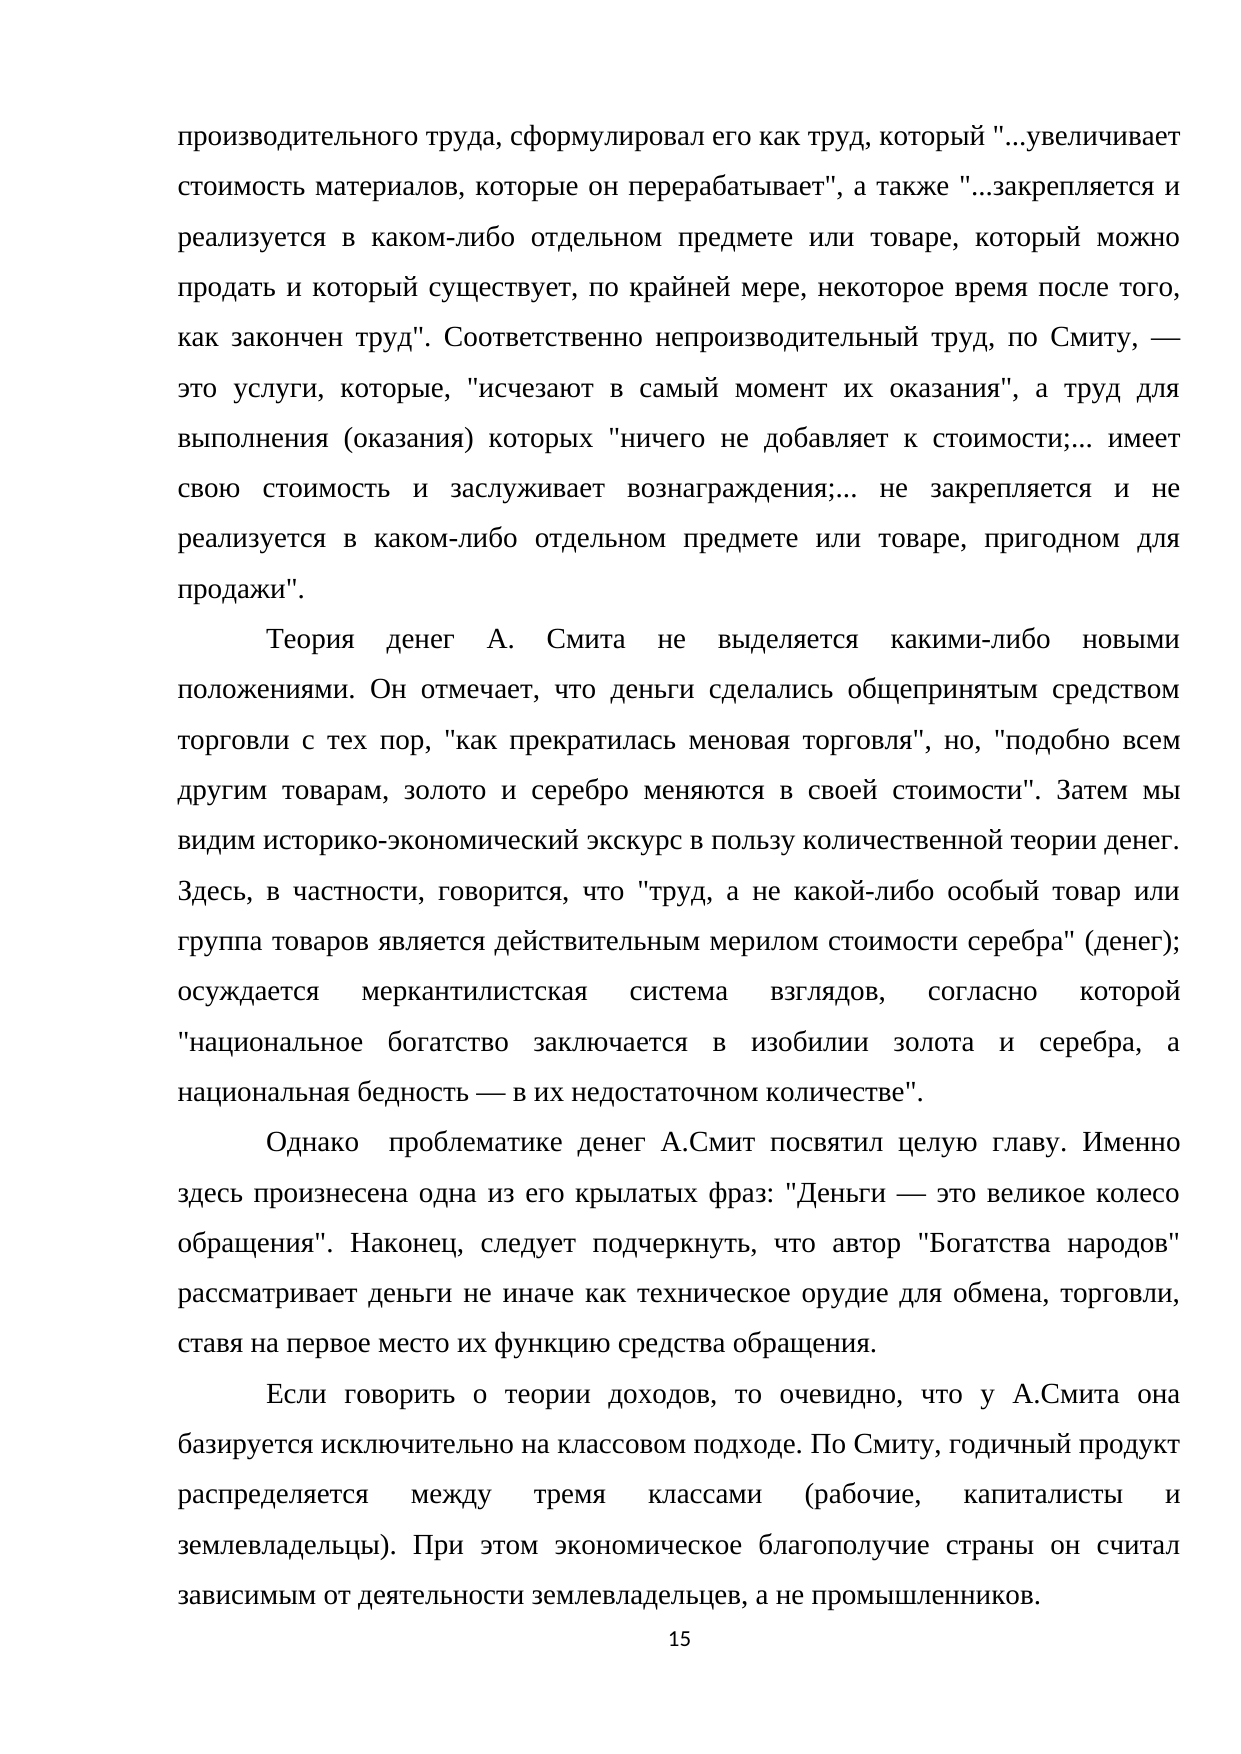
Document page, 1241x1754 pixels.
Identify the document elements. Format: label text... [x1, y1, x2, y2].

text Если говорить о теории доходов, то очевидно, что у А.Смита она базируется исключительно на классовом подходе. По Смиту, годичный продукт распределяется между тремя классами (рабочие, капиталисты и землевладельцы). При этом экономическое благополучие страны он считал зависимым от деятельности землевладельцев, а не промышленников. [177, 1376, 1181, 1611]
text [177, 118, 1181, 604]
text Теория денег А. Смита не выделяется какими-либо новыми положениями. Он отмечает, что деньги сделались общепринятым средством торговли с тех пор, "как прекратилась меновая торговля", но, "подобно всем другим товарам, золото и серебро меняются в своей стоимости". Затем мы видим историко-экономический экскурс в пользу количественной теории денег. Здесь, в частности, говорится, что "труд, а не какой-либо особый товар или группа товаров является действительным мерилом стоимости серебра" (денег); осуждается меркантилистская система взглядов, согласно которой "национальное богатство заключается в изобилии золота и серебра, а национальная бедность — в их недостаточном количестве". [177, 621, 1181, 1108]
text Однако проблематике денег А.Смит посвятил целую главу. Именно здесь произнесена одна из его крылатых фраз: "Деньги — это великое колесо обращения". Наконец, следует подчеркнуть, что автор "Богатства народов" рассматривает деньги не иначе как техническое орудие для обмена, торговли, ставя на первое место их функцию средства обращения. [177, 1124, 1181, 1359]
